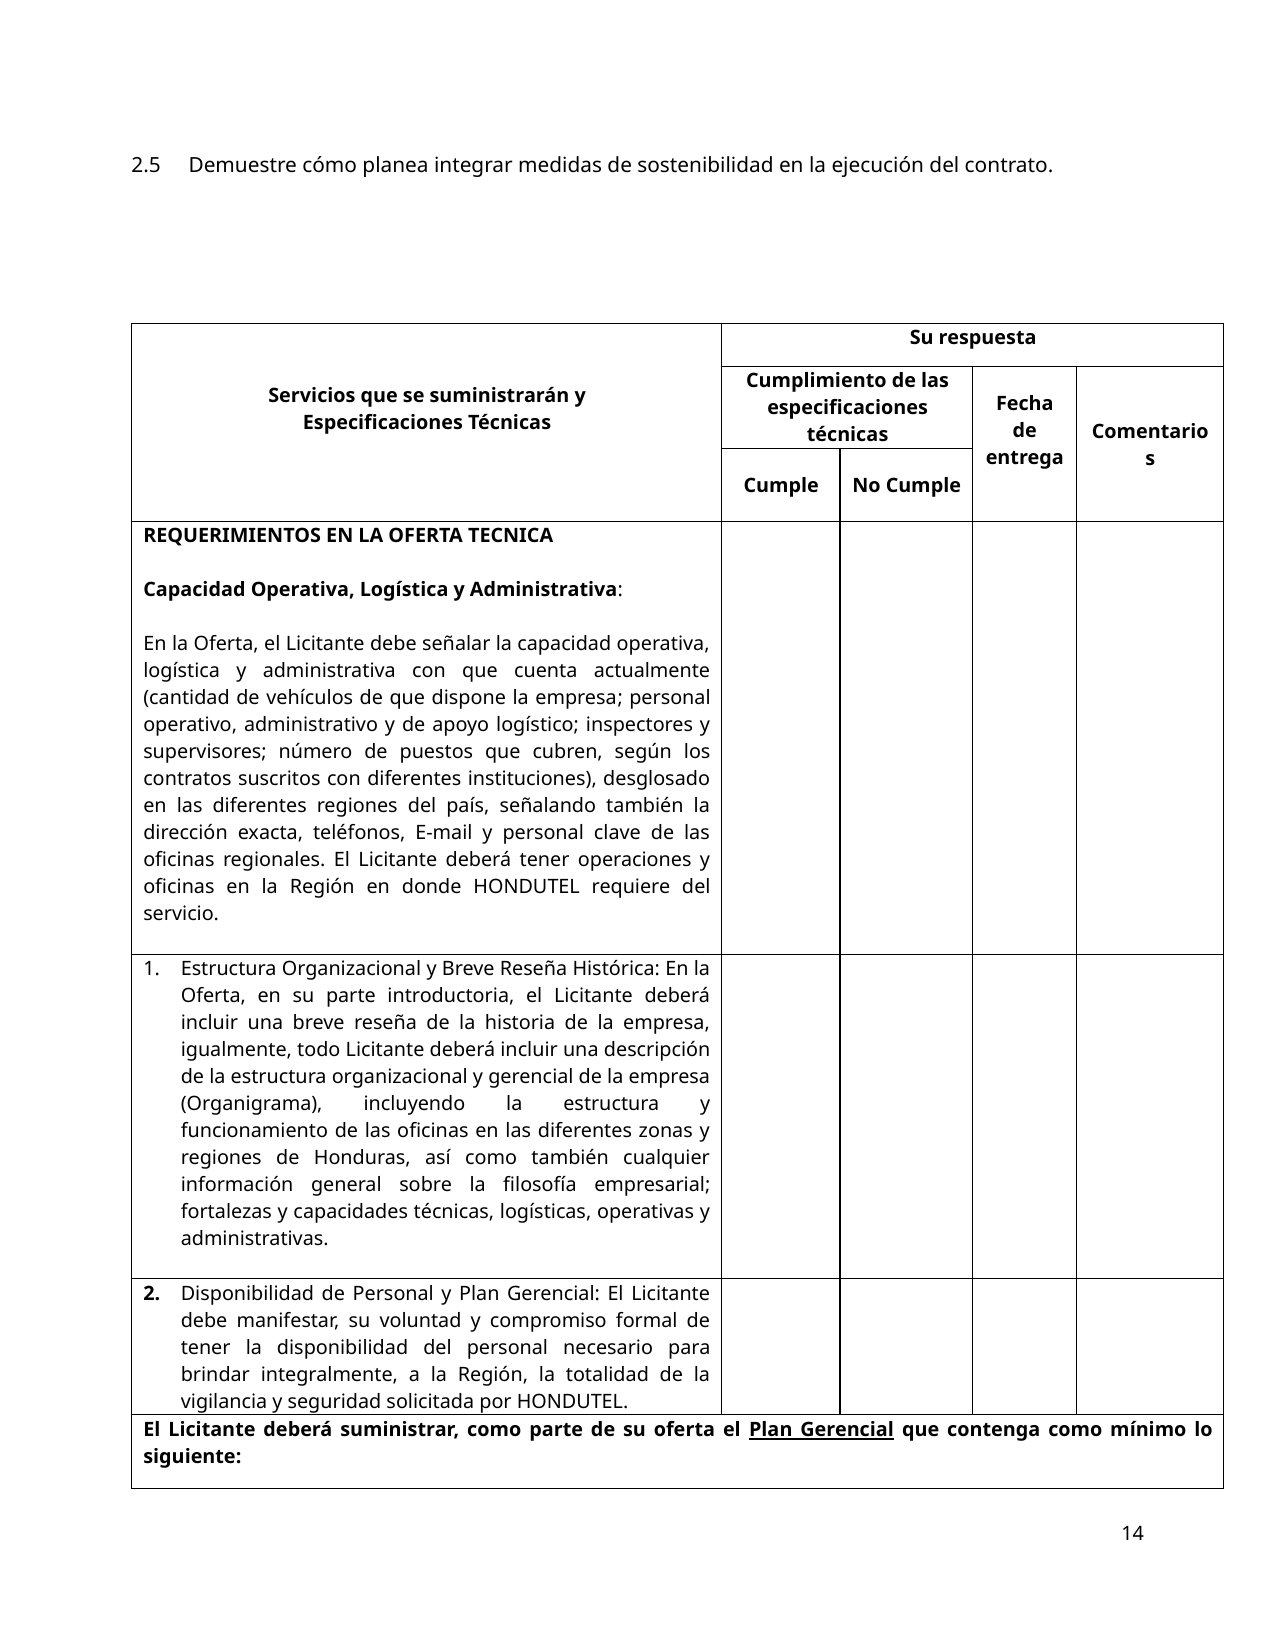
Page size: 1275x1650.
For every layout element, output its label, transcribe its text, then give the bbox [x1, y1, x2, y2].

table_cell [722, 955, 839, 1278]
table_cell Fecha de entrega [973, 367, 1076, 521]
table_cell [1077, 522, 1223, 953]
table_cell Disponibilidad de Personal y Plan Gerencial: El Licitante debe manifestar, su voluntad y compromiso formal de tener la disponibilidad del personal necesario para brindar integralmente, a la Región, la totalidad de la vigilancia y seguridad solicitada por HONDUTEL. [132, 1279, 721, 1414]
table_header Su respuesta [722, 324, 1223, 366]
table_cell [841, 1279, 972, 1414]
table_cell Comentarios [1077, 367, 1223, 521]
table_cell [973, 522, 1076, 953]
table_cell Cumplimiento de las especificaciones técnicas [722, 367, 972, 447]
list Demuestre cómo planea integrar medidas de sostenibilidad en la ejecución del contrato. [131, 150, 1144, 178]
table_cell Estructura Organizacional y Breve Reseña Histórica: En , en su parte introductoria, el Licitante deberá incluir una breve reseña de la historia de la empresa, igualmente, todo Licitante deberá incluir una descripción de la estructura organizacional y gerencial de la empresa (Organigrama), incluyendo la estructura y funcionamiento de las oficinas en las diferentes zonas y regiones de Honduras, así como también cualquier información general sobre la filosofía empresarial; fortalezas y capacidades técnicas, logísticas, operativas y administrativas. [132, 955, 721, 1278]
table_cell [841, 522, 972, 953]
table_header Servicios que se suministrarán y Especificaciones Técnicas [132, 324, 721, 521]
table_cell El Licitante deberá suministrar, como parte de su oferta el Plan Gerencial que contenga como mínimo lo siguiente: [132, 1415, 1223, 1487]
table_cell [722, 522, 839, 953]
table_cell [1077, 1279, 1223, 1414]
table_cell [722, 1279, 839, 1414]
table_cell [973, 1279, 1076, 1414]
table_cell [841, 955, 972, 1278]
table_cell [973, 955, 1076, 1278]
table_cell No Cumple [841, 449, 972, 521]
table_cell REQUERIMIENTOS EN LA OFERTA TECNICA Capacidad Operativa, Logística y Administrativa: En , el Licitante debe señalar la capacidad operativa, logística y administrativa con que cuenta actualmente (cantidad de vehículos de que dispone la empresa; personal operativo, administrativo y de apoyo logístico; inspectores y supervisores; número de puestos que cubren, según los contratos suscritos con diferentes instituciones), desglosado en las diferentes regiones del país, señalando también la dirección exacta, teléfonos, E-mail y personal clave de las oficinas regionales. El Licitante deberá tener operaciones y oficinas en en donde HONDUTEL requiere del servicio. [132, 522, 721, 953]
table_cell [1077, 955, 1223, 1278]
table_cell Cumple [722, 449, 839, 521]
